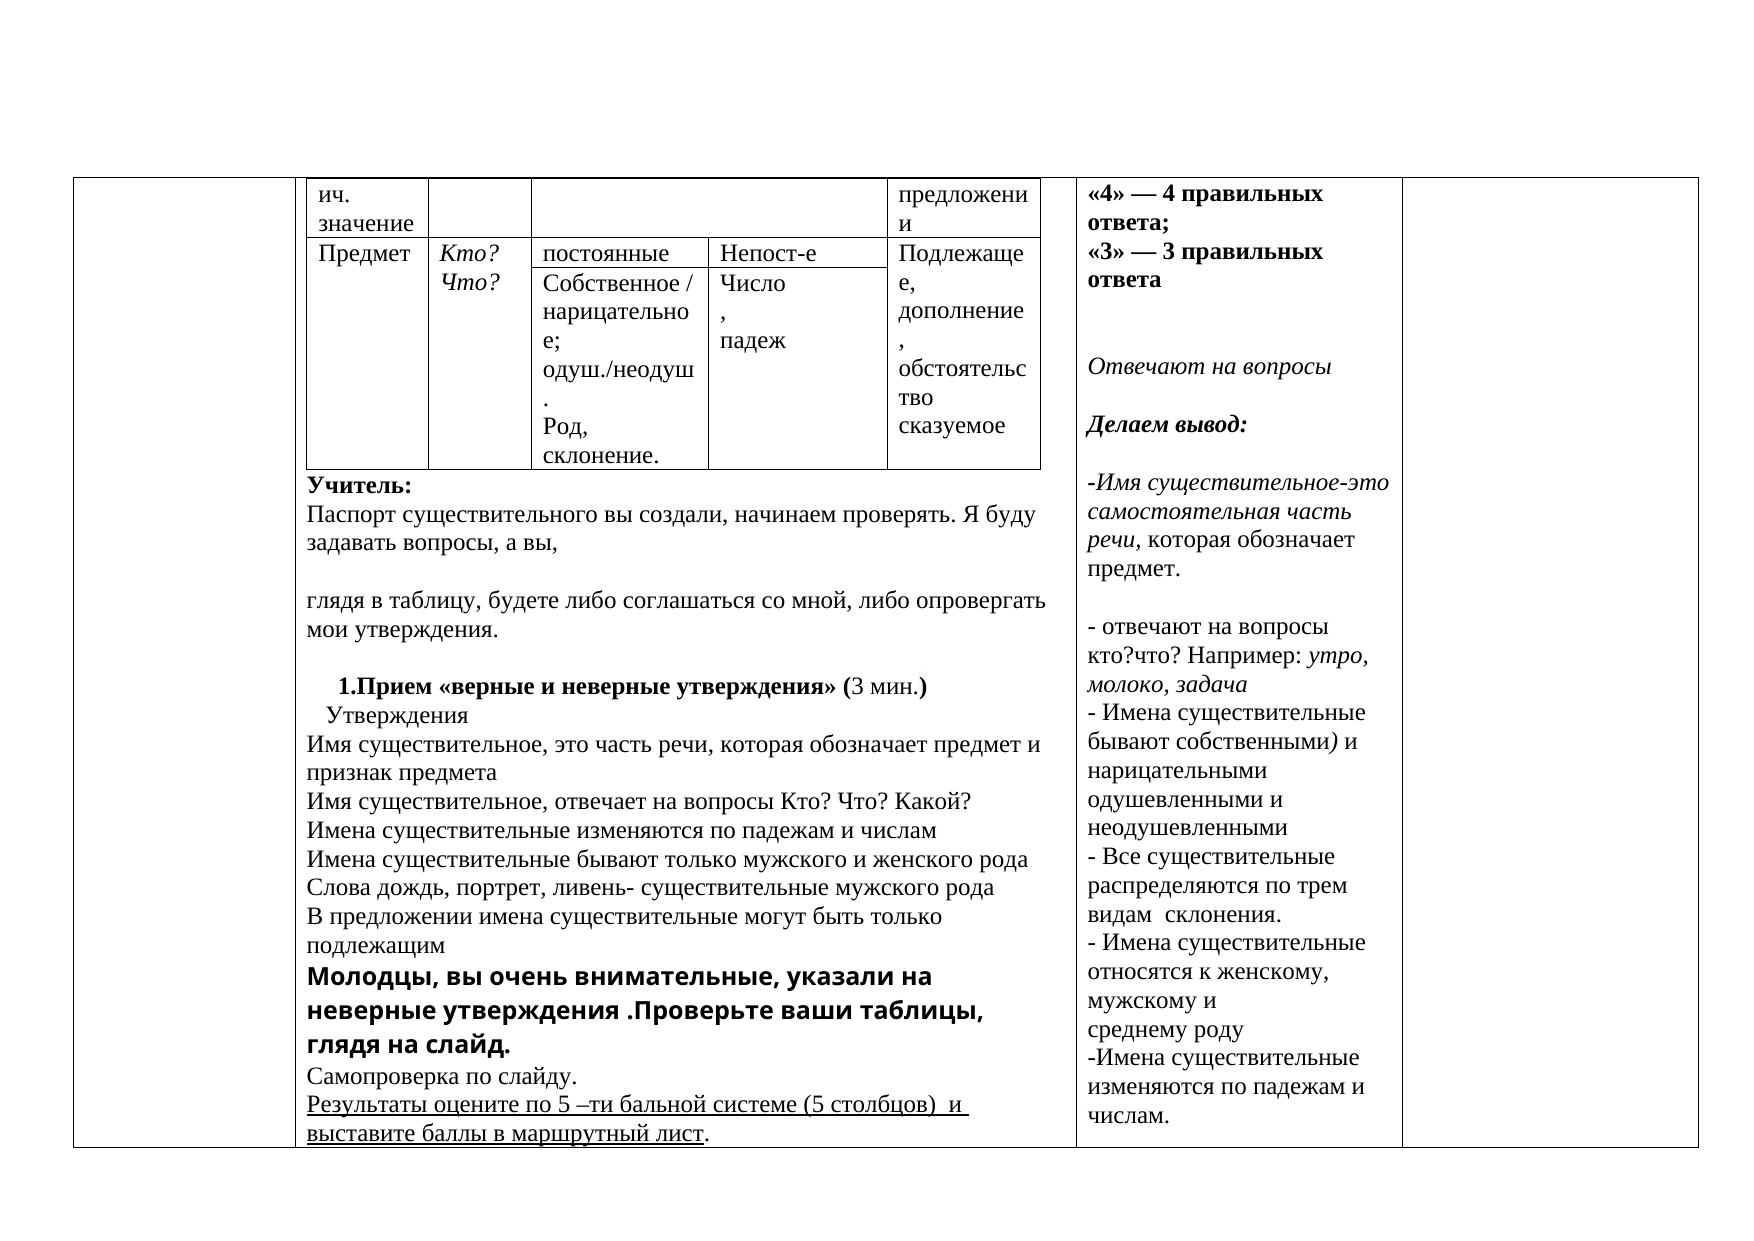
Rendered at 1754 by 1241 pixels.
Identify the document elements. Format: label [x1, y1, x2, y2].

table_cell [296, 178, 1076, 1147]
table_cell [1403, 178, 1698, 1147]
table_cell [74, 178, 295, 1147]
table_cell [1077, 178, 1402, 1147]
